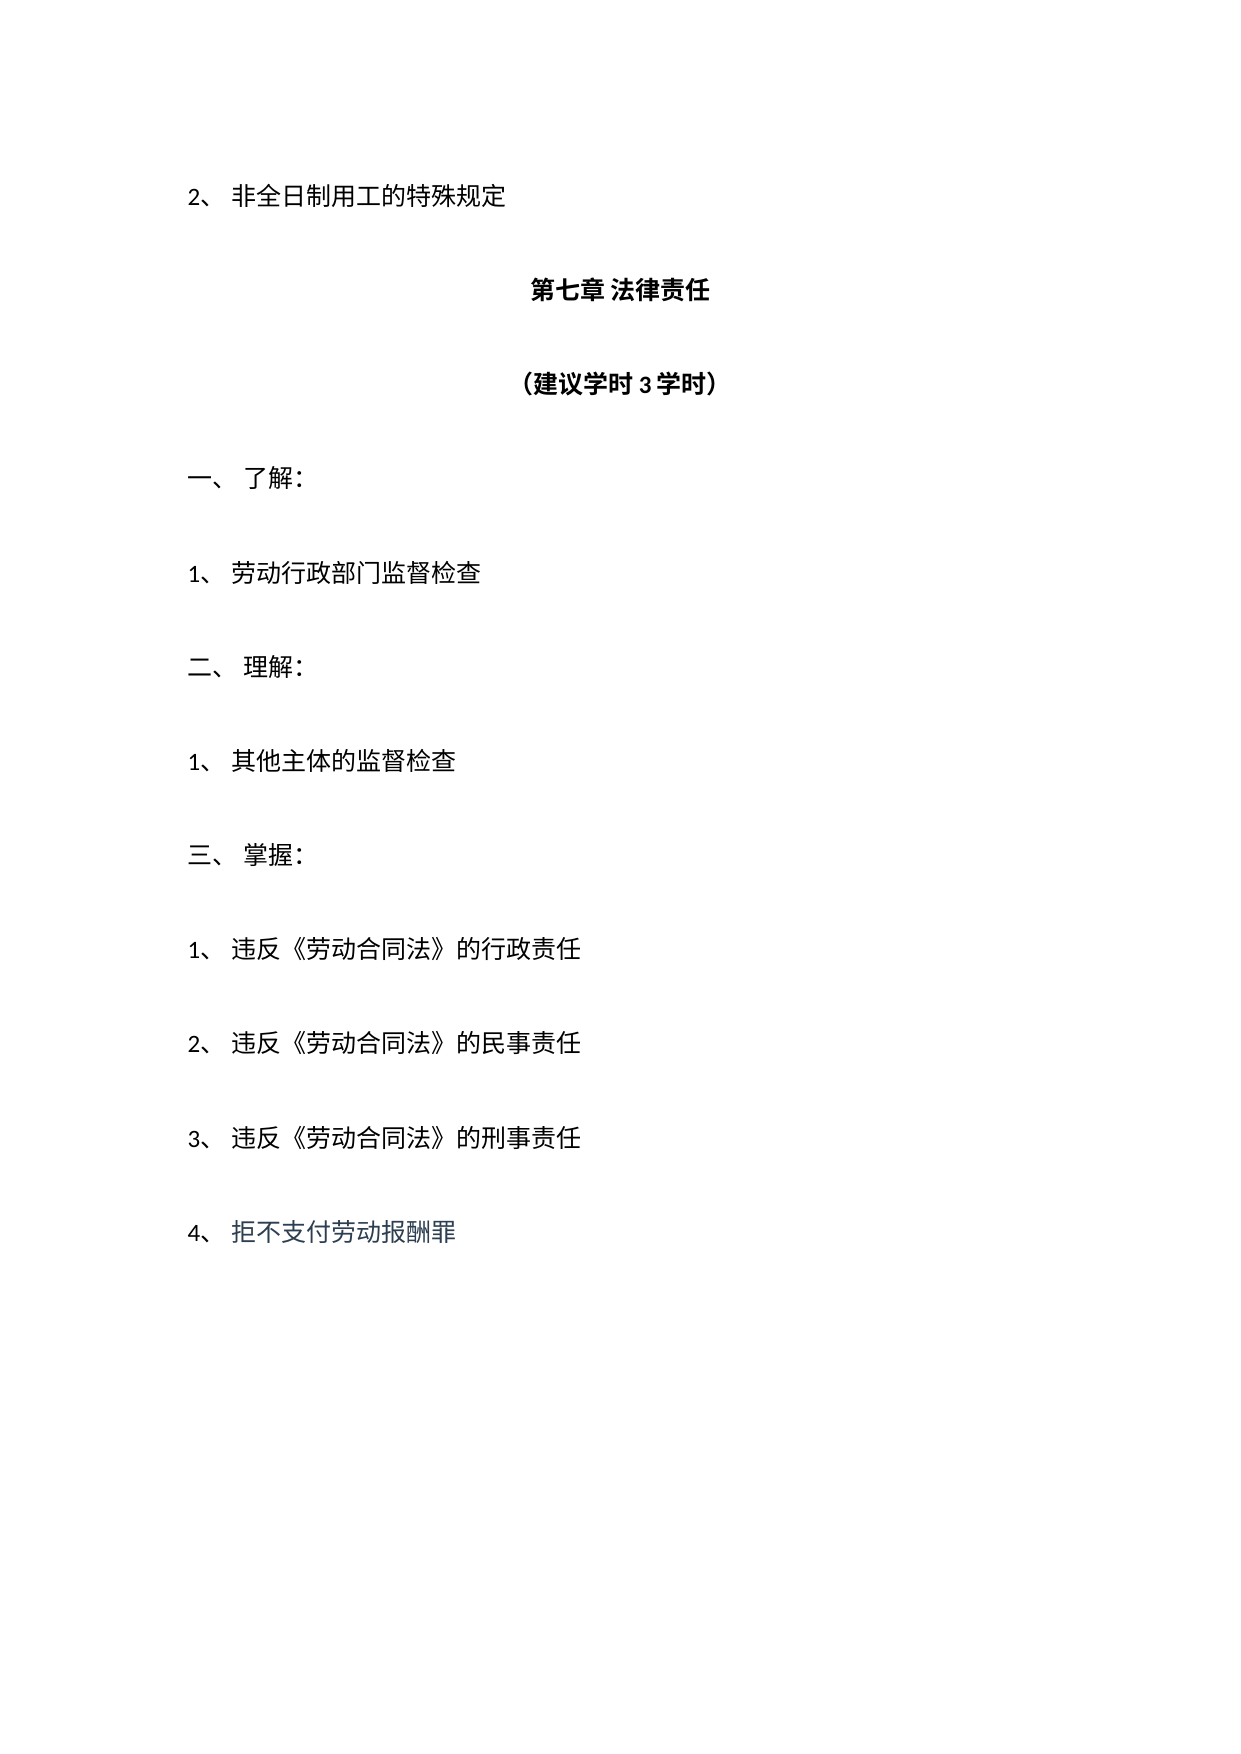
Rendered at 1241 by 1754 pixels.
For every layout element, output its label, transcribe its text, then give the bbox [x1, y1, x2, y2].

text 3、 违反《劳动合同法》的刑事责任 [187, 1104, 1053, 1169]
text 2、 非全日制用工的特殊规定 [187, 162, 1053, 227]
text 1、 劳动行政部门监督检查 [187, 539, 1053, 604]
text 第七章 法律责任 [187, 256, 1053, 321]
text （建议学时3学时） [187, 350, 1053, 415]
text 三、 掌握： [187, 821, 1053, 886]
text 一、 了解： [187, 444, 1053, 509]
text 4、 拒不支付劳动报酬罪 [187, 1198, 1053, 1263]
text 二、 理解： [187, 633, 1053, 698]
text 1、 违反《劳动合同法》的行政责任 [187, 915, 1053, 980]
text 1、 其他主体的监督检查 [187, 727, 1053, 792]
text 2、 违反《劳动合同法》的民事责任 [187, 1009, 1053, 1074]
